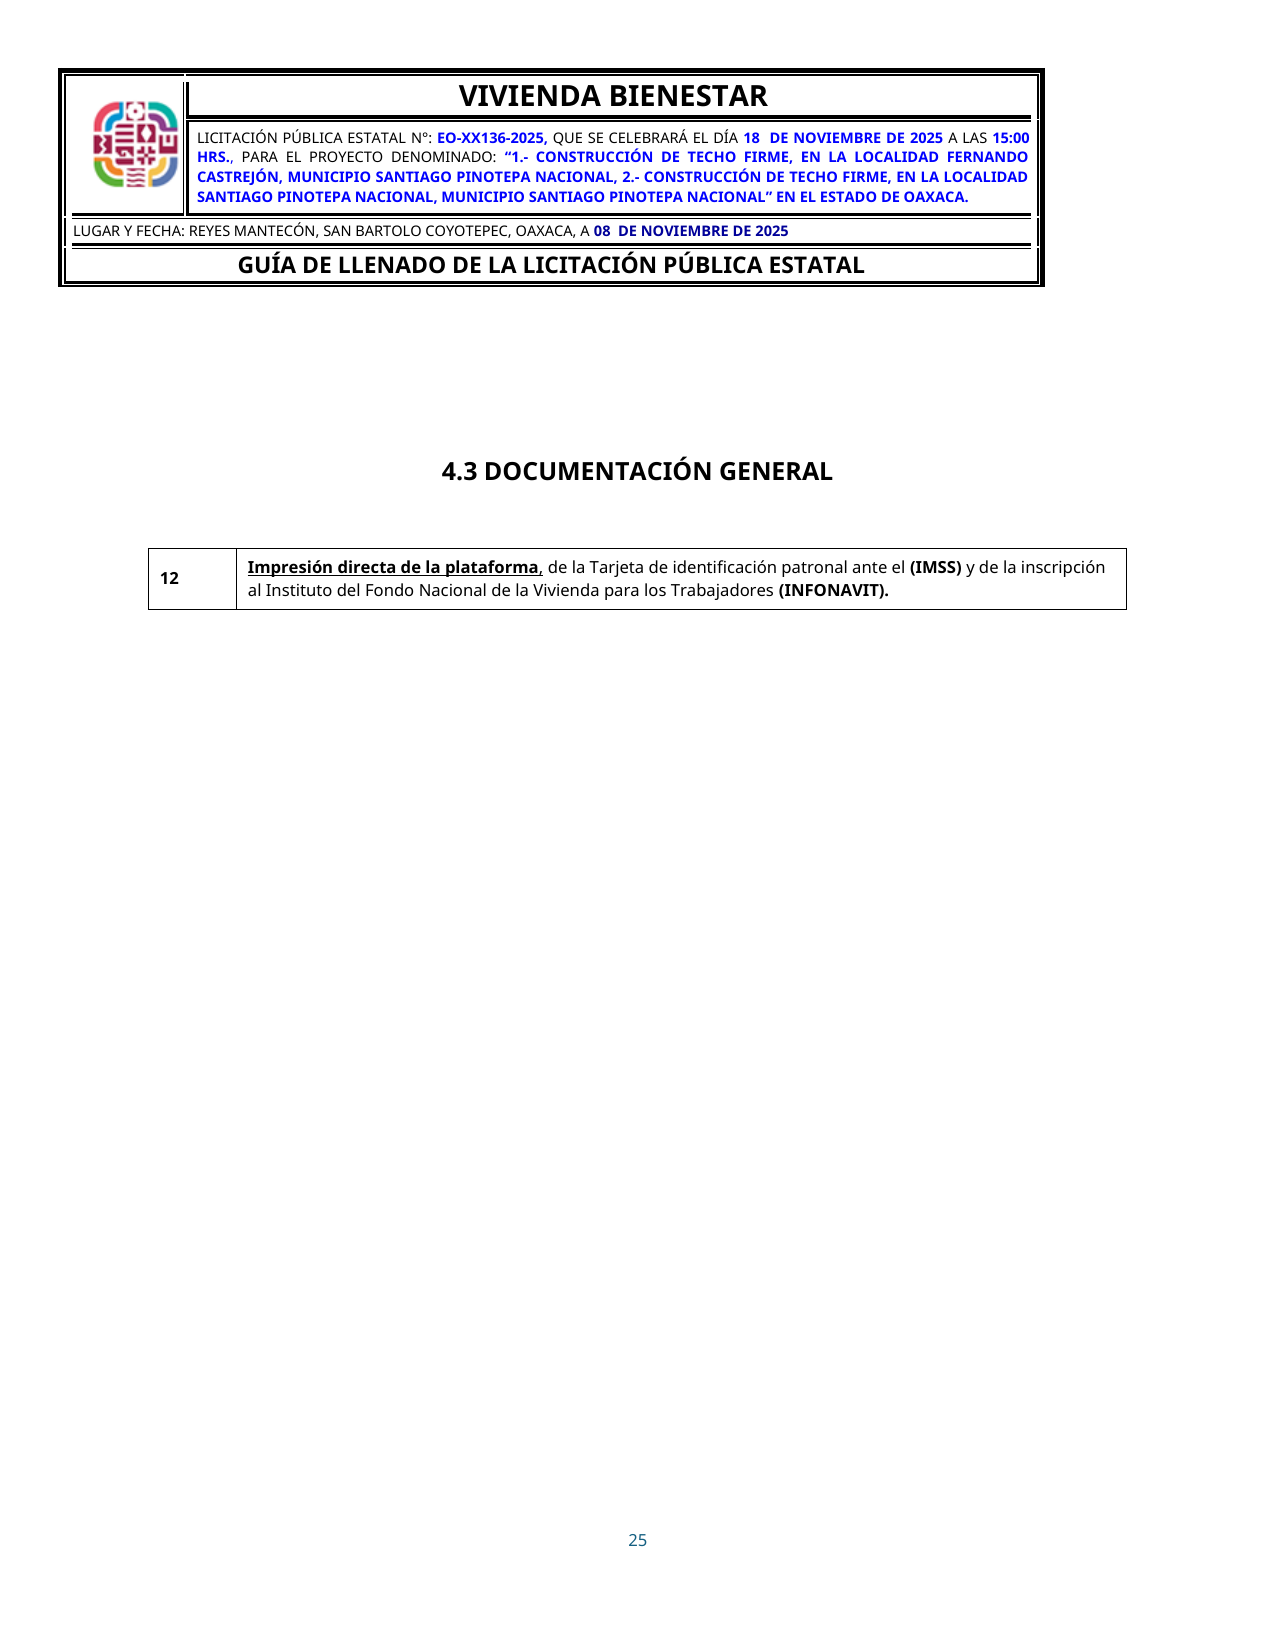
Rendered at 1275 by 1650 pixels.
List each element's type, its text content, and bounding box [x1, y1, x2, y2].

table_header 12 [149, 549, 236, 608]
table_header Impresión directa de la plataforma, de la Tarjeta de identificación patronal ante el (IMSS) y de la inscripción al Instituto del Fondo Nacional de la Vivienda para los Trabajadores (INFONAVIT). [237, 549, 1126, 608]
picture [82, 93, 183, 193]
picture [184, 93, 189, 193]
text 4.3 DOCUMENTACIÓN GENERAL [148, 453, 1127, 487]
